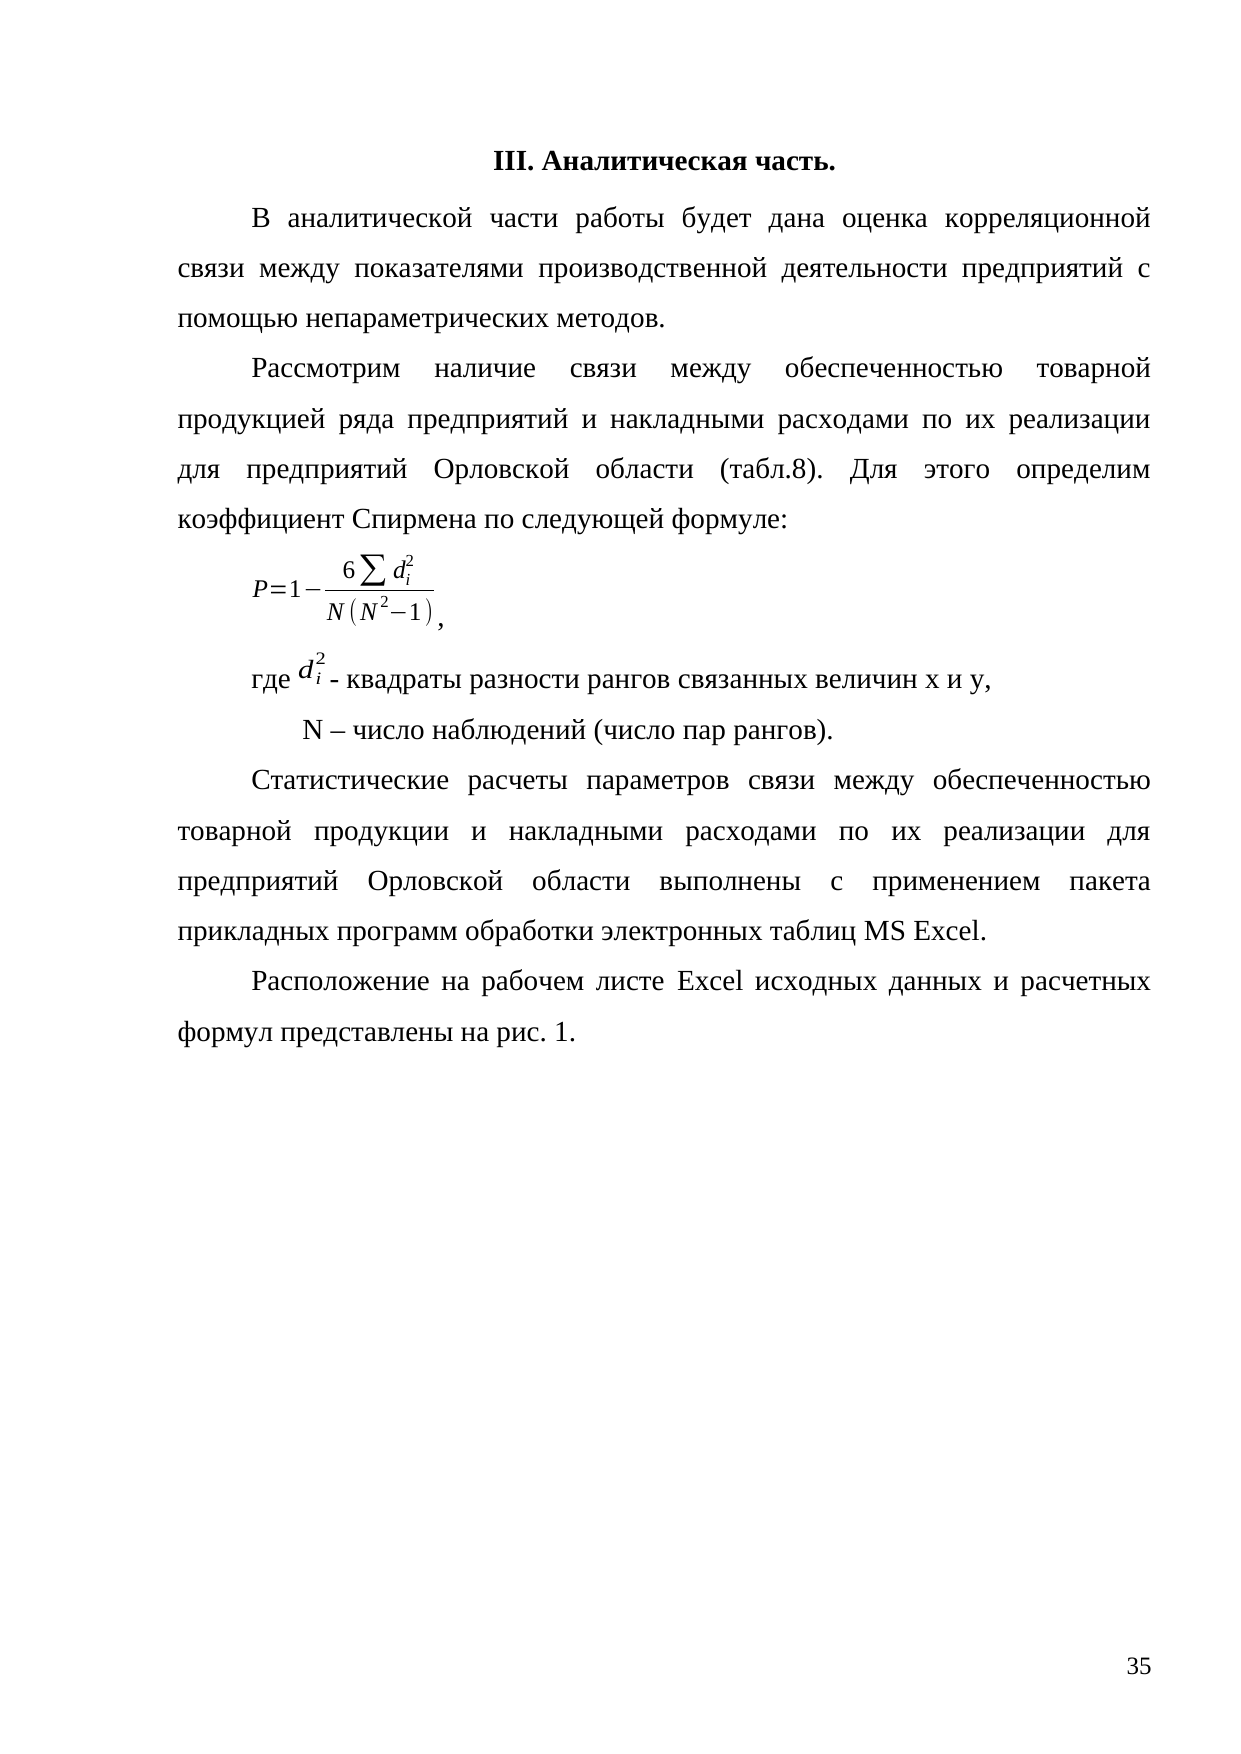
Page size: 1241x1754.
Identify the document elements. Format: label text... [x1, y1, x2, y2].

text Статистические расчеты параметров связи между обеспеченностью товарной продукции и накладными расходами по их реализации для предприятий Орловской области выполнены с применением пакета прикладных программ обработки электронных таблиц MS Excel. [177, 762, 1152, 947]
text Расположение на рабочем листе Excel исходных данных и расчетных формул представлены на рис. 1. [177, 963, 1152, 1047]
text где - квадраты разности рангов связанных величин х и у, [177, 650, 1152, 695]
text Рассмотрим наличие связи между обеспеченностью товарной продукцией ряда предприятий и накладными расходами по их реализации для предприятий Орловской области (табл.8). Для этого определим коэффициент Спирмена по следующей формуле: [177, 351, 1152, 535]
text N – число наблюдений (число пар рангов). [177, 712, 1152, 746]
subtitle III. Аналитическая часть. [177, 143, 1152, 177]
text В аналитической части работы будет дана оценка корреляционной связи между показателями производственной деятельности предприятий с помощью непараметрических методов. [177, 200, 1152, 334]
text , [177, 552, 1152, 633]
